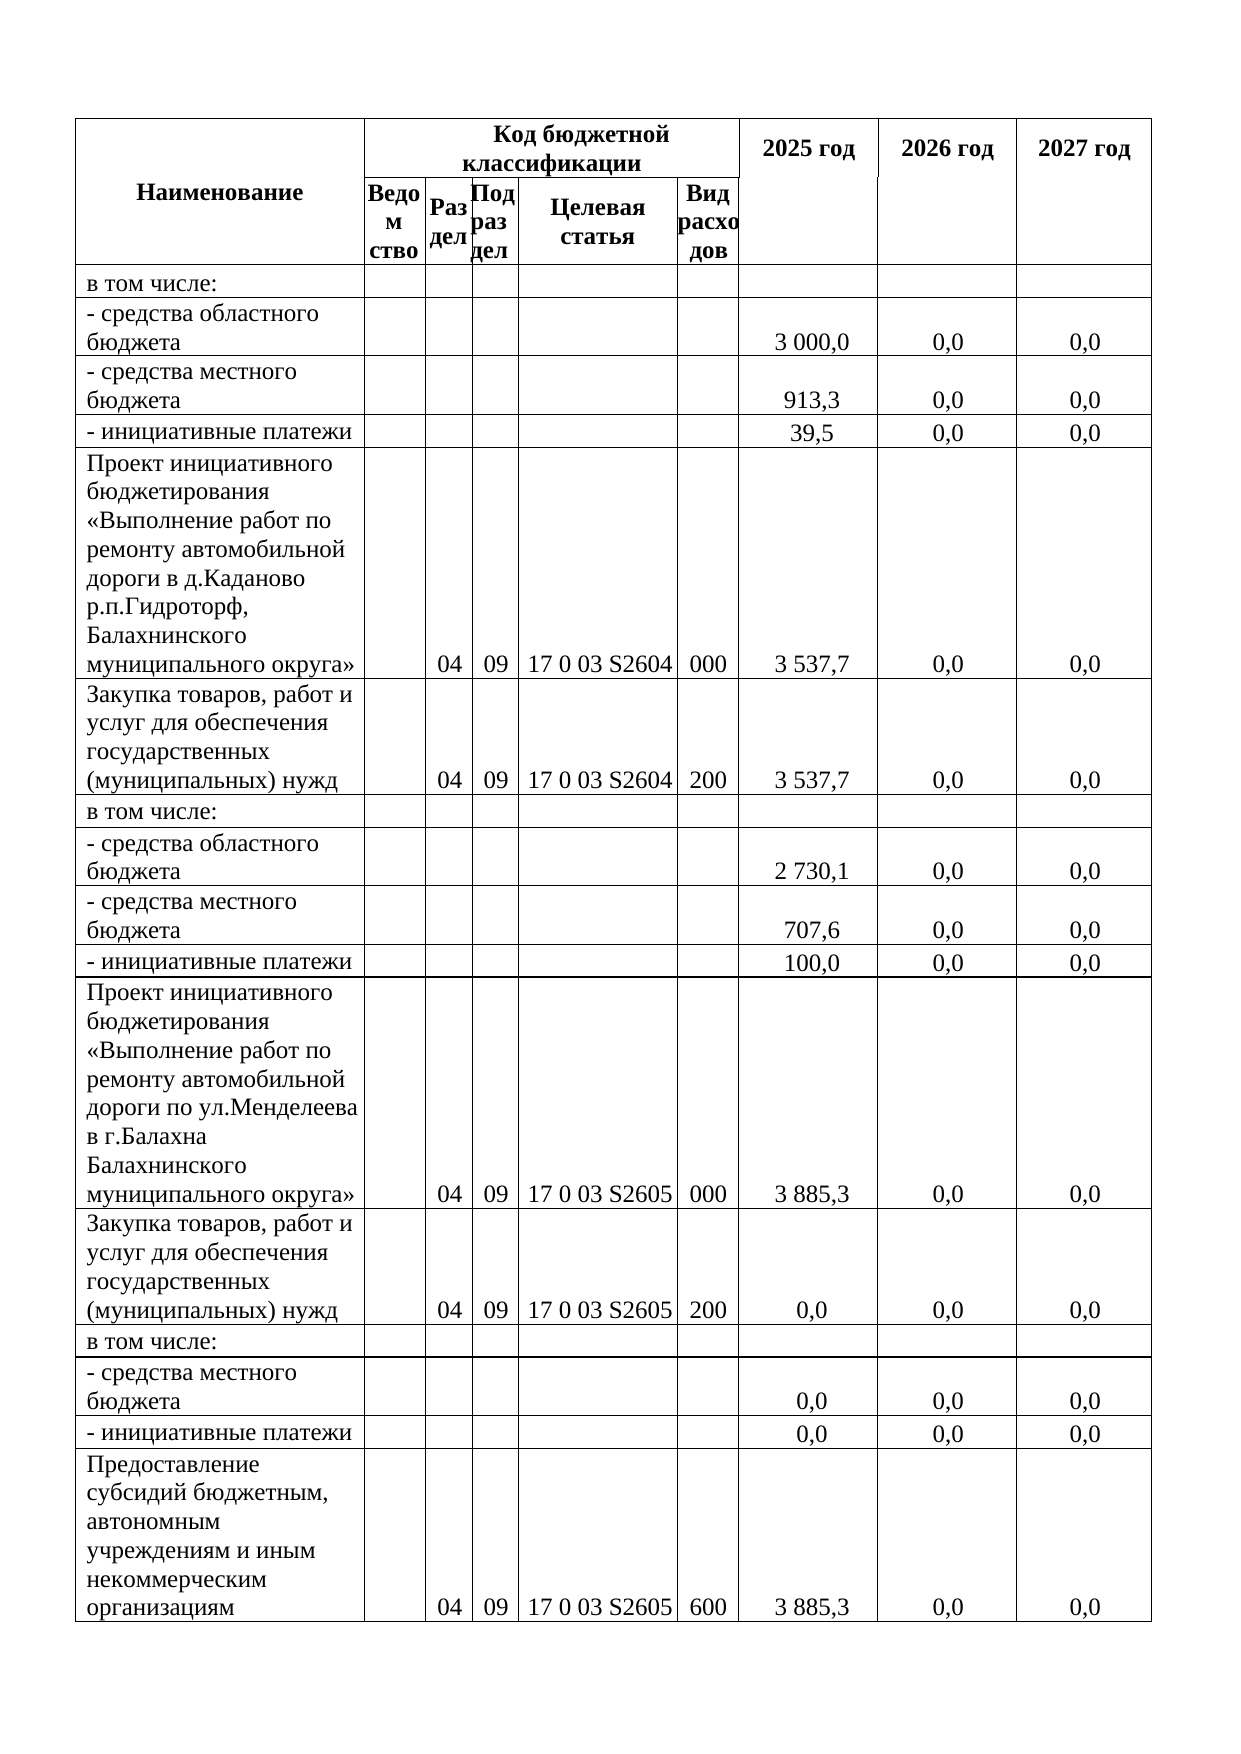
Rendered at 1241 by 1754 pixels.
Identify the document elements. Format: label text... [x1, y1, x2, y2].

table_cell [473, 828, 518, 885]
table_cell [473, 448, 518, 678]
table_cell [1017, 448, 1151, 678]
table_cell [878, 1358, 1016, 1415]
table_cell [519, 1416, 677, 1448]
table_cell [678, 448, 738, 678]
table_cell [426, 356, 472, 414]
table_header 2025 год [740, 119, 878, 177]
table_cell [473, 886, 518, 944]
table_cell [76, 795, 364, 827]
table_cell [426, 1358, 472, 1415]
table_cell Под раз дел [473, 178, 518, 264]
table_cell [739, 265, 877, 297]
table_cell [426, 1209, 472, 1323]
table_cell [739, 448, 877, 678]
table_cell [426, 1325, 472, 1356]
table_header Код бюджетной классификации [365, 119, 739, 177]
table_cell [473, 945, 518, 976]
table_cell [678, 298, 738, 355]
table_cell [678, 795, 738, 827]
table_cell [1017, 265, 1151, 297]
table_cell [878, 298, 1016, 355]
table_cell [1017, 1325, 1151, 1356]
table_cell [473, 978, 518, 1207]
table_cell [739, 177, 877, 264]
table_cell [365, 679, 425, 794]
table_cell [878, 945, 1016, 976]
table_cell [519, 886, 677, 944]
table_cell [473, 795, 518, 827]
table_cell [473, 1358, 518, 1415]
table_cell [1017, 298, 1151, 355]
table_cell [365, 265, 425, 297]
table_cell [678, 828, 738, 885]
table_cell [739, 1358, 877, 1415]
table_header Наименование [76, 119, 364, 264]
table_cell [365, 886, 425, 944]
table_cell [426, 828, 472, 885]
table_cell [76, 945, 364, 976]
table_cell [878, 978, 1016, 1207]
table_cell [878, 177, 1016, 264]
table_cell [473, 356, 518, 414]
table_cell Раз дел [426, 178, 472, 264]
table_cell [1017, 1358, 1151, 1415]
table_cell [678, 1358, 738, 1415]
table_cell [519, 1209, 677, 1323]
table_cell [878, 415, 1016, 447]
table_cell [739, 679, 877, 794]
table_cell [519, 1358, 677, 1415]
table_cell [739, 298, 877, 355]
table_cell Вид расходов [678, 178, 738, 264]
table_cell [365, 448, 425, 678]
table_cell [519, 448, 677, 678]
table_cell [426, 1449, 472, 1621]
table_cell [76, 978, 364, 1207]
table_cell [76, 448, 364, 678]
table_header 2027 год [1017, 119, 1151, 177]
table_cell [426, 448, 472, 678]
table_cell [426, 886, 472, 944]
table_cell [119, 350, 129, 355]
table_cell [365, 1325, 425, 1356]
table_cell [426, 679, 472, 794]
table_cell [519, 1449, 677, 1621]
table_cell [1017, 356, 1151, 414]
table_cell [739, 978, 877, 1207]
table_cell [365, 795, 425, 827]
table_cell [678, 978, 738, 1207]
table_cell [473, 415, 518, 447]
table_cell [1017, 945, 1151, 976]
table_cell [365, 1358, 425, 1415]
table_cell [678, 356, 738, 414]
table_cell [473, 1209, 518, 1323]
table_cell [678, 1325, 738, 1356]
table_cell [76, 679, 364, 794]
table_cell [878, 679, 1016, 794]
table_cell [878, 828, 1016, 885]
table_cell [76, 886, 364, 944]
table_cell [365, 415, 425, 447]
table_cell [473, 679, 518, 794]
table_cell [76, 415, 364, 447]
table_cell Ведом ство [365, 178, 425, 264]
table_cell Целевая статья [519, 178, 677, 264]
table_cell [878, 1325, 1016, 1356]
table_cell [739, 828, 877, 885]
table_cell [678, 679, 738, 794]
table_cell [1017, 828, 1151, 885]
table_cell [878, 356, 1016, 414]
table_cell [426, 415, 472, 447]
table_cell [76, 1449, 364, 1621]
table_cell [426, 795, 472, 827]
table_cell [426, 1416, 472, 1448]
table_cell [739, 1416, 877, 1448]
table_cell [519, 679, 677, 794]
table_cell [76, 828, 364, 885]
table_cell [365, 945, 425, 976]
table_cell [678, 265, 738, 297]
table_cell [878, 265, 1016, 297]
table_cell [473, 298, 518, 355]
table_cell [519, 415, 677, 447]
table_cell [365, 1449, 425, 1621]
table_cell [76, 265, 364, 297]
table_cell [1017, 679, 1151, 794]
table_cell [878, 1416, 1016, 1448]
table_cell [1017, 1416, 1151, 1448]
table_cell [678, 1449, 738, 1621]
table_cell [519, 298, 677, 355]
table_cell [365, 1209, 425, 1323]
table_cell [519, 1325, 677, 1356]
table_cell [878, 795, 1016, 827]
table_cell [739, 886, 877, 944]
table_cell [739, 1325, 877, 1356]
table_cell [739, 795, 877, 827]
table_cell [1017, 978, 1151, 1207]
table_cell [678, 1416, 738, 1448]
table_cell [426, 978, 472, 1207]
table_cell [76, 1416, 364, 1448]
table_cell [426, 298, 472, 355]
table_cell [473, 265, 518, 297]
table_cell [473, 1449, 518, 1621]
table_cell [1017, 177, 1151, 264]
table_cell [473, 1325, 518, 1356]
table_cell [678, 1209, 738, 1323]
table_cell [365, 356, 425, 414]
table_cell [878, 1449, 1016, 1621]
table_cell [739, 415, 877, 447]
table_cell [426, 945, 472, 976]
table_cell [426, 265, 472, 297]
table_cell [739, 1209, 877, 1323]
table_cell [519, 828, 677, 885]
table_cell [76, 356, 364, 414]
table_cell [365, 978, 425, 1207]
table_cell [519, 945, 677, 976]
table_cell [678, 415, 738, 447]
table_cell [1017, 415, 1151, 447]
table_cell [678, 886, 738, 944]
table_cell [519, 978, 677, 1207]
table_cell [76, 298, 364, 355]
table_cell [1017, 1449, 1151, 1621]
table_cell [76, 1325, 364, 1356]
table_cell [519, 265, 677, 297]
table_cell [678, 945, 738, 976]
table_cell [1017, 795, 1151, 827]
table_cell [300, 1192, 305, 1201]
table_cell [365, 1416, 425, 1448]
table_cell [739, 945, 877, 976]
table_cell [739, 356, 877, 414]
table_header 2026 год [879, 119, 1016, 177]
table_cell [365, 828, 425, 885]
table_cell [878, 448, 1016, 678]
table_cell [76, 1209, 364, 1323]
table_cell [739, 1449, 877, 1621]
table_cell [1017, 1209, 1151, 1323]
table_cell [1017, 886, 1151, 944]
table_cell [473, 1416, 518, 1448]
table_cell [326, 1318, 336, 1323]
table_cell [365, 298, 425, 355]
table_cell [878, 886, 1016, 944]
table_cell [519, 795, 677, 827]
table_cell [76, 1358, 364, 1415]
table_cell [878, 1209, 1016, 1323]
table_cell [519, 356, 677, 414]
